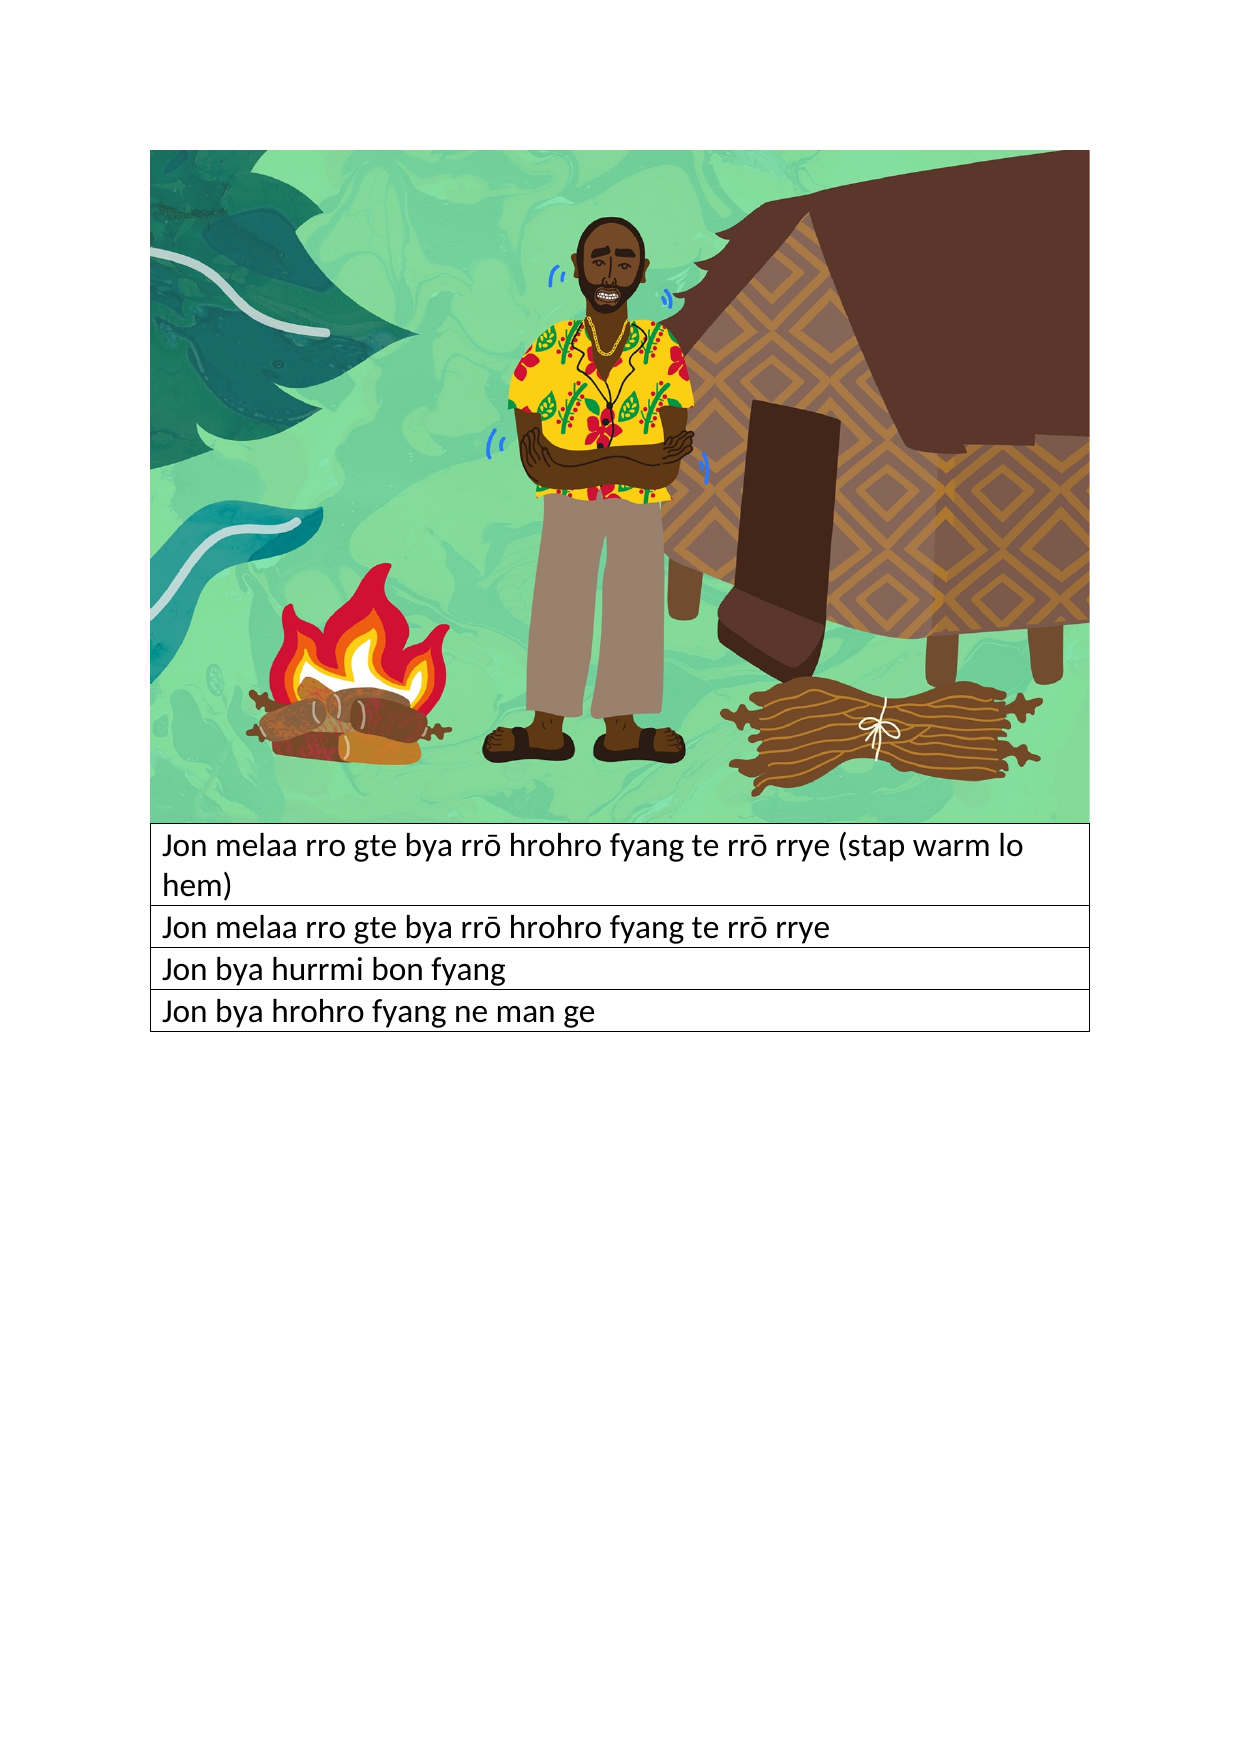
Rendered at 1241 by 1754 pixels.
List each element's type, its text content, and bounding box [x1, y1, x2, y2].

picture [150, 150, 1090, 823]
table_cell Jon bya hurrmi bon fyang [151, 948, 1089, 989]
table_header Jon melaa rro gte bya rrō hrohro fyang te rrō rrye (stap warm lo hem) [151, 824, 1089, 905]
table_cell Jon melaa rro gte bya rrō hrohro fyang te rrō rrye [151, 906, 1089, 947]
table_cell Jon bya hrohro fyang ne man ge [151, 990, 1089, 1031]
